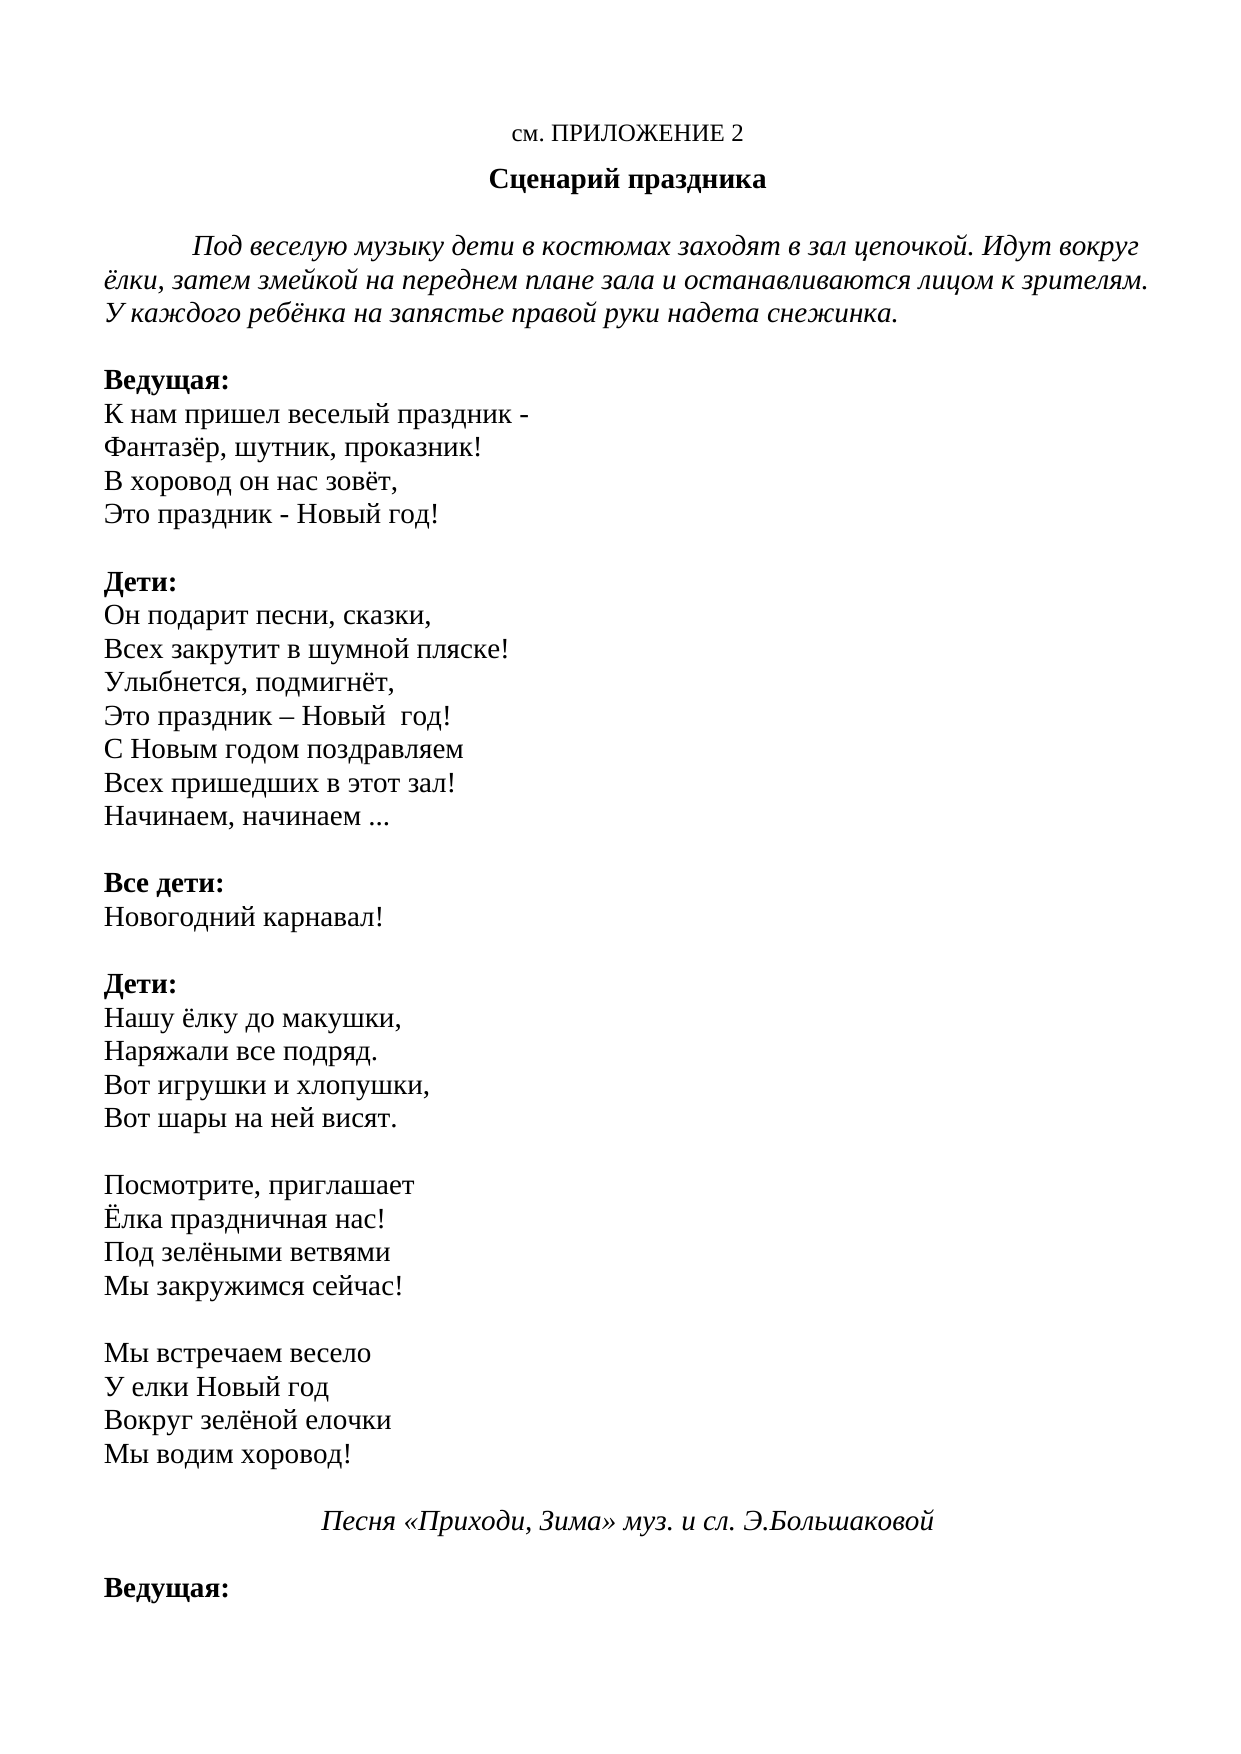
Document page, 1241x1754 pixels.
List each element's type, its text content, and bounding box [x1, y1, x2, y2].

text Посмотрите, приглашает [103, 1167, 1152, 1201]
text Мы встречаем весело [103, 1335, 1152, 1369]
text Ведущая: [103, 362, 1152, 396]
text Вот шары на ней висят. [103, 1100, 1152, 1134]
text В хоровод он нас зовёт, [103, 463, 1152, 497]
text Под веселую музыку дети в костюмах заходят в зал цепочкой. Идут вокруг ёлки, затем змейкой на переднем плане зала и останавливаются лицом к зрителям. У каждого ребёнка на запястье правой руки надета снежинка. [103, 228, 1152, 329]
text Улыбнется, подмигнёт, [103, 664, 1152, 698]
text Вокруг зелёной елочки [103, 1402, 1152, 1436]
text Ёлка праздничная нас! [103, 1201, 1152, 1234]
text Сценарий праздника [103, 161, 1152, 195]
text Вот игрушки и хлопушки, [103, 1067, 1152, 1100]
text Начинаем, начинаем ... [103, 798, 1152, 832]
text Дети: [103, 564, 1152, 597]
text Нашу ёлку до макушки, [103, 1000, 1152, 1033]
text С Новым годом поздравляем [103, 731, 1152, 765]
text Все дети: [103, 866, 1152, 899]
text Это праздник – Новый год! [103, 698, 1152, 731]
text Новогодний карнавал! [103, 899, 1152, 933]
text Ведущая: [103, 1570, 1152, 1603]
text Дети: [103, 966, 1152, 1000]
text К нам пришел веселый праздник - [103, 396, 1152, 429]
text см. ПРИЛОЖЕНИЕ 2 [103, 118, 1152, 147]
text Фантазёр, шутник, проказник! [103, 429, 1152, 463]
text Мы водим хоровод! [103, 1436, 1152, 1469]
text Он подарит песни, сказки, [103, 597, 1152, 631]
text Песня «Приходи, Зима» муз. и сл. Э.Большаковой [103, 1503, 1152, 1536]
text У елки Новый год [103, 1369, 1152, 1402]
text Всех закрутит в шумной пляске! [103, 631, 1152, 664]
text Под зелёными ветвями [103, 1234, 1152, 1268]
text Это праздник - Новый год! [103, 497, 1152, 530]
text Всех пришедших в этот зал! [103, 765, 1152, 798]
text Мы закружимся сейчас! [103, 1268, 1152, 1302]
text Наряжали все подряд. [103, 1033, 1152, 1067]
